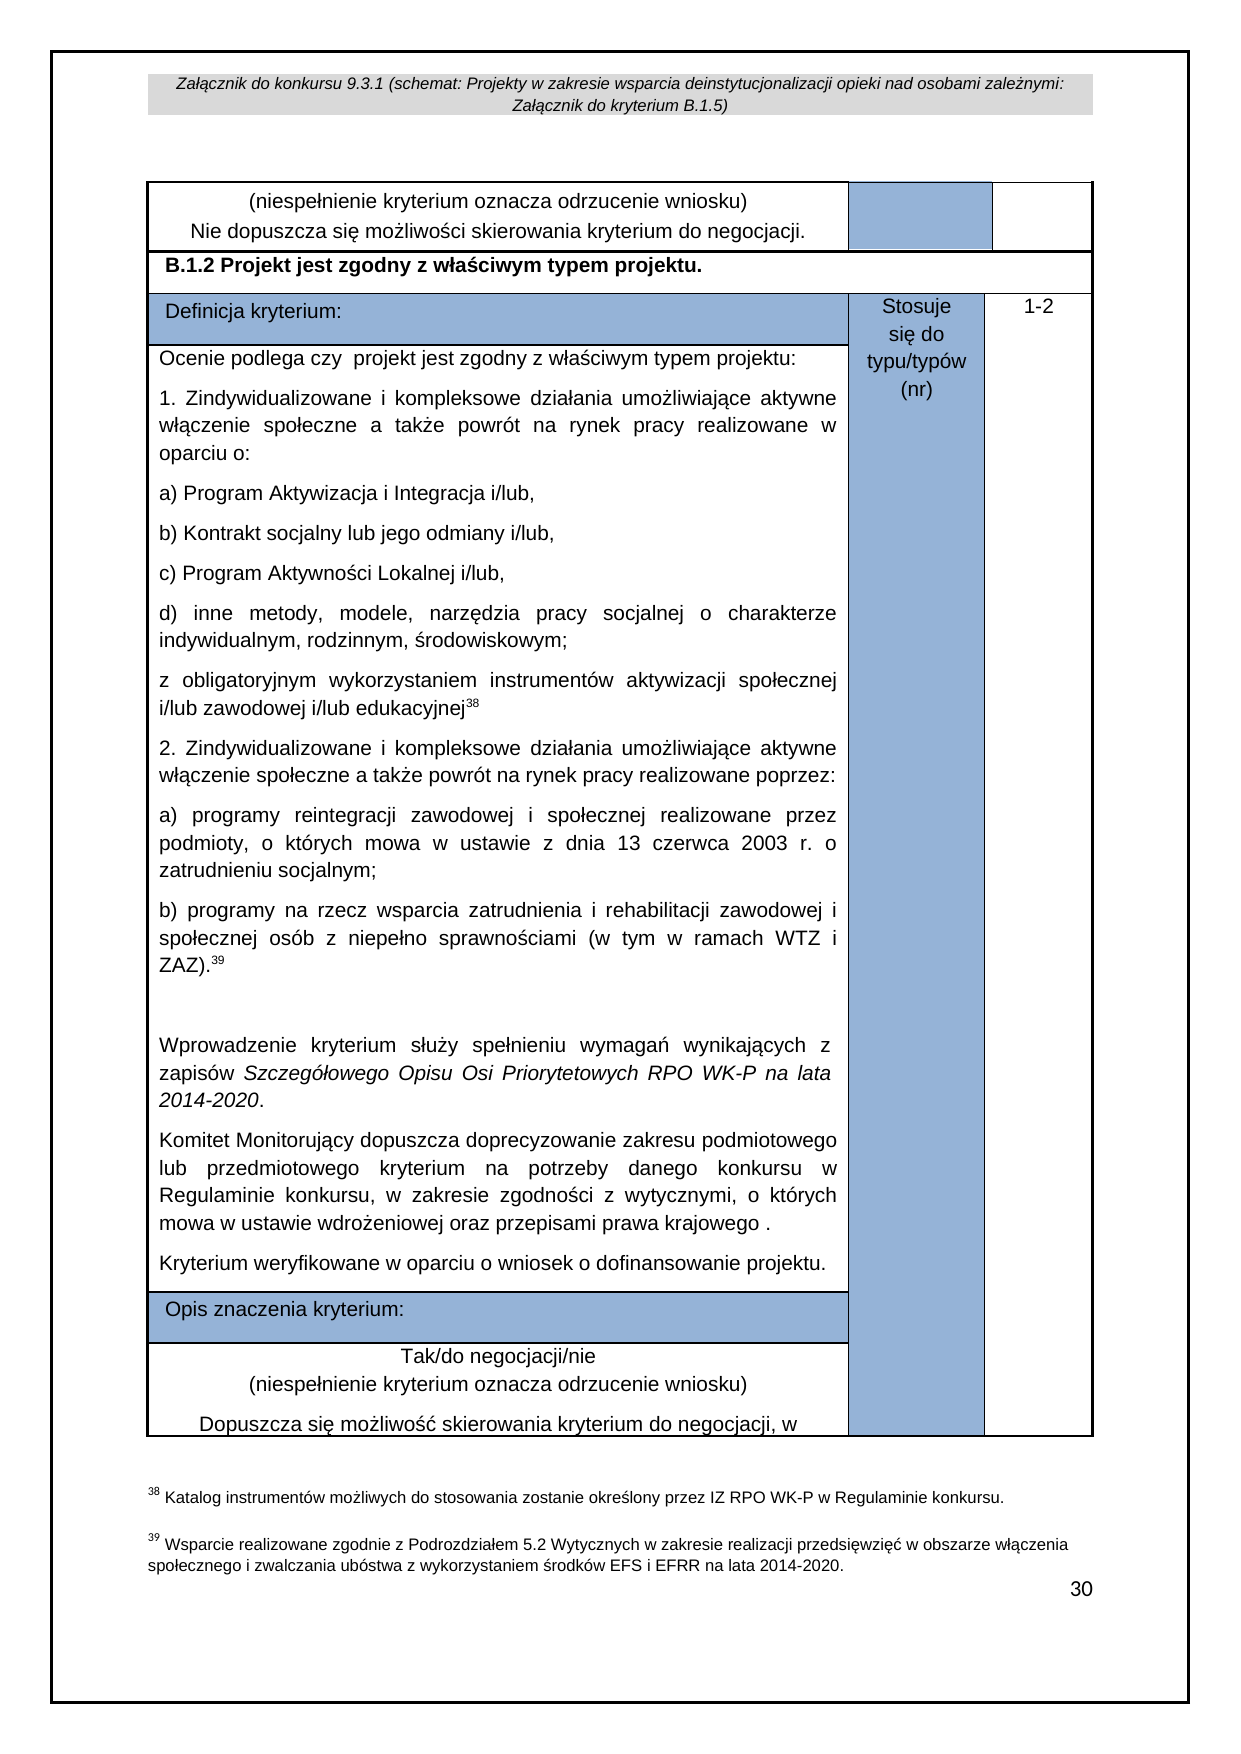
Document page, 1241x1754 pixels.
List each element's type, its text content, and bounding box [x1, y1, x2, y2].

table_cell Definicja kryterium: [149, 294, 848, 344]
table_cell Opis znaczenia kryterium: [149, 1293, 848, 1342]
table_cell 1-2 [985, 294, 1091, 1435]
table_cell B.1.2 Projekt jest zgodny z właściwym typem projektu. [149, 253, 1091, 293]
table_cell Ocenie podlega czy projekt jest zgodny z właściwym typem projektu: 1. Zindywidualizowane i kompleksowe działania umożliwiające aktywne włączenie społeczne a także powrót na rynek pracy realizowane w oparciu o: a) Program Aktywizacja i Integracja i/lub, b) Kontrakt socjalny lub jego odmiany i/lub, c) Program Aktywności Lokalnej i/lub, d) inne metody, modele, narzędzia pracy socjalnej o charakterze indywidualnym, rodzinnym, środowiskowym; z obligatoryjnym wykorzystaniem instrumentów aktywizacji społecznej i/lub zawodowej i/lub edukacyjnej 2. Zindywidualizowane i kompleksowe działania umożliwiające aktywne włączenie społeczne a także powrót na rynek pracy realizowane poprzez: a) programy reintegracji zawodowej i społecznej realizowane przez podmioty, o których mowa w ustawie z dnia 13 czerwca 2003 r. o zatrudnieniu socjalnym; b) programy na rzecz wsparcia zatrudnienia i rehabilitacji zawodowej i społecznej osób z niepełno sprawnościami (w tym w ramach WTZ i ZAZ). Wprowadzenie kryterium służy spełnieniu wymagań wynikających z zapisów Szczegółowego Opisu Osi Priorytetowych RPO WK-P na lata 2014-2020. Komitet Monitorujący dopuszcza doprecyzowanie zakresu podmiotowego lub przedmiotowego kryterium na potrzeby danego konkursu w Regulaminie konkursu, w zakresie zgodności z wytycznymi, o których mowa w ustawie wdrożeniowej oraz przepisami prawa krajowego . Kryterium weryfikowane w oparciu o wniosek o dofinansowanie projektu. [149, 346, 848, 1291]
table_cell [149, 183, 848, 249]
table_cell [149, 1344, 848, 1435]
table_cell Stosuje się do typu/typów (nr) [849, 294, 984, 1435]
